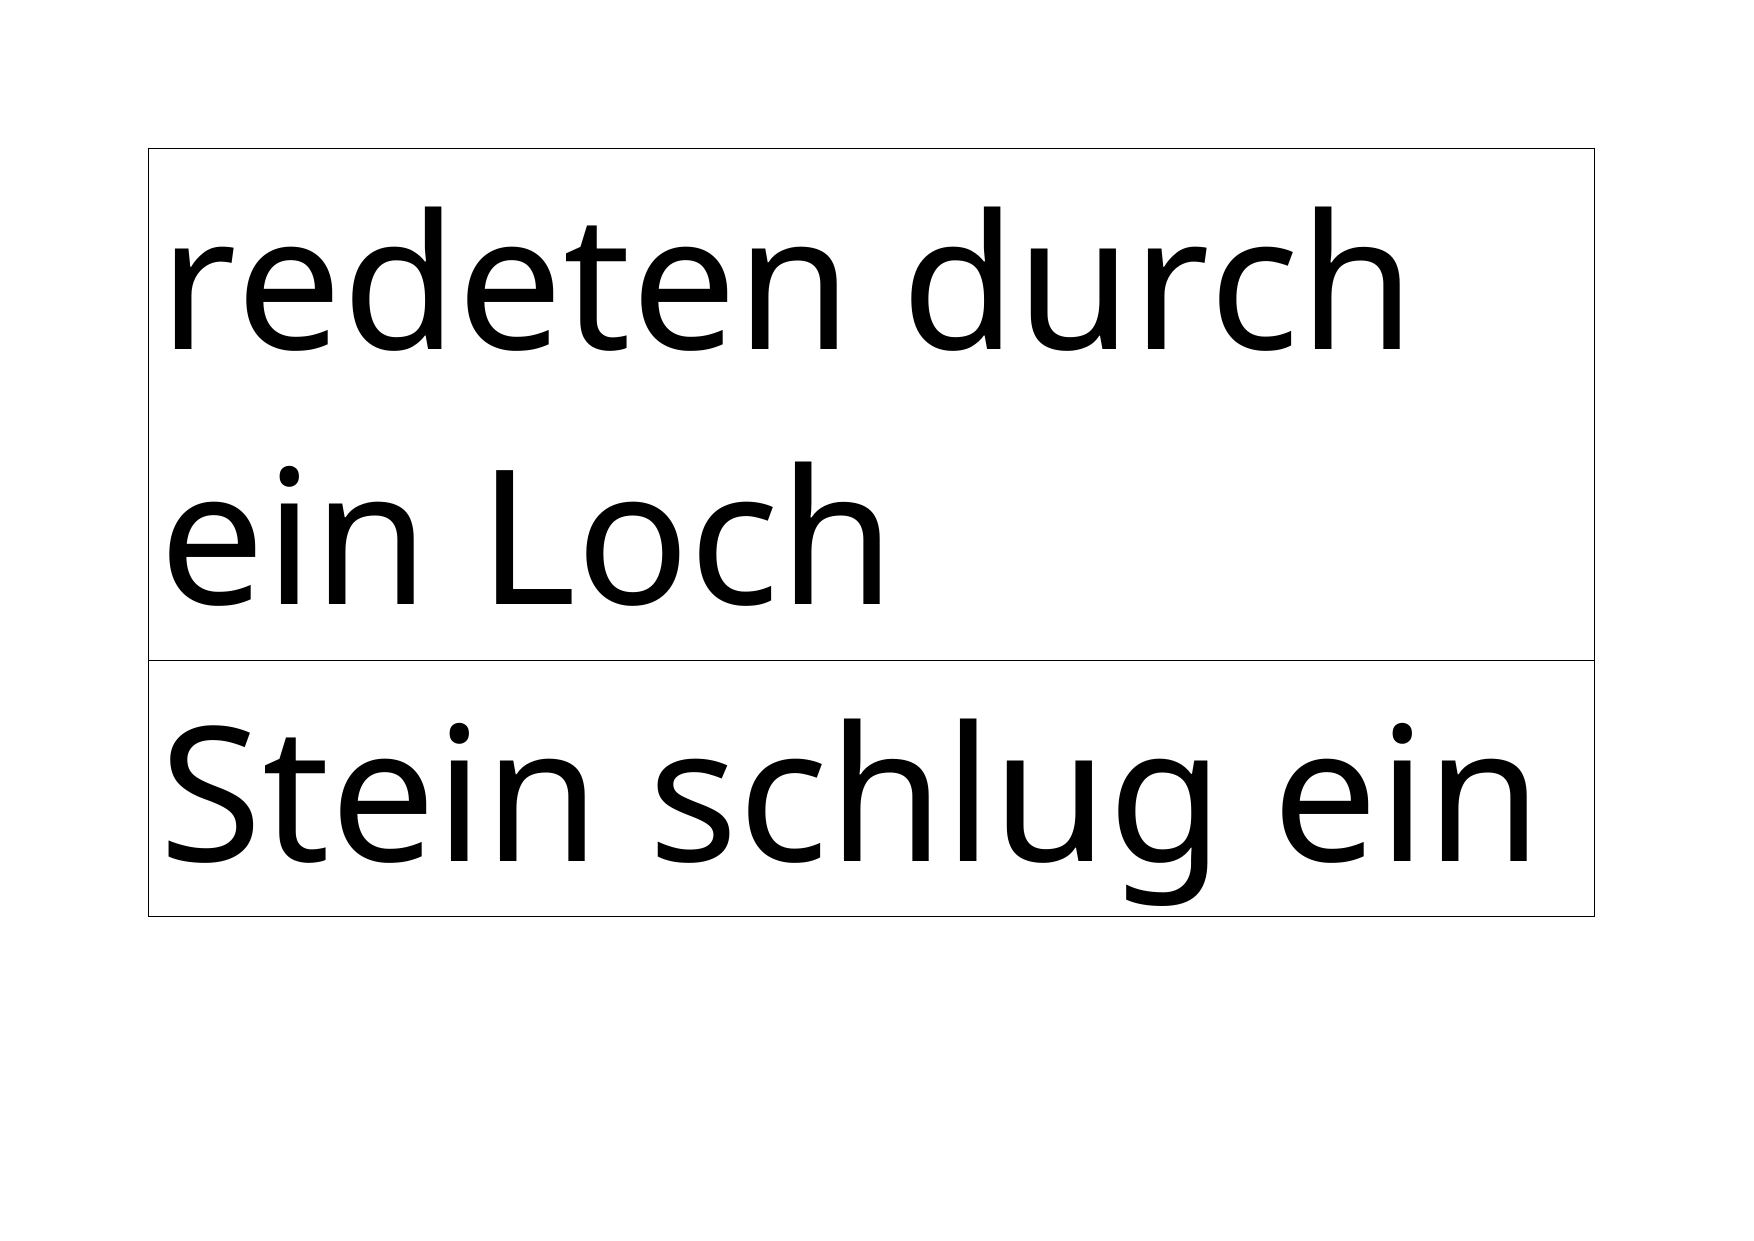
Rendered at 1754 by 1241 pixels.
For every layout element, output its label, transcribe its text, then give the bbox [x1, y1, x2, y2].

table_cell redeten durch ein Loch [149, 149, 1594, 659]
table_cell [149, 661, 1594, 916]
